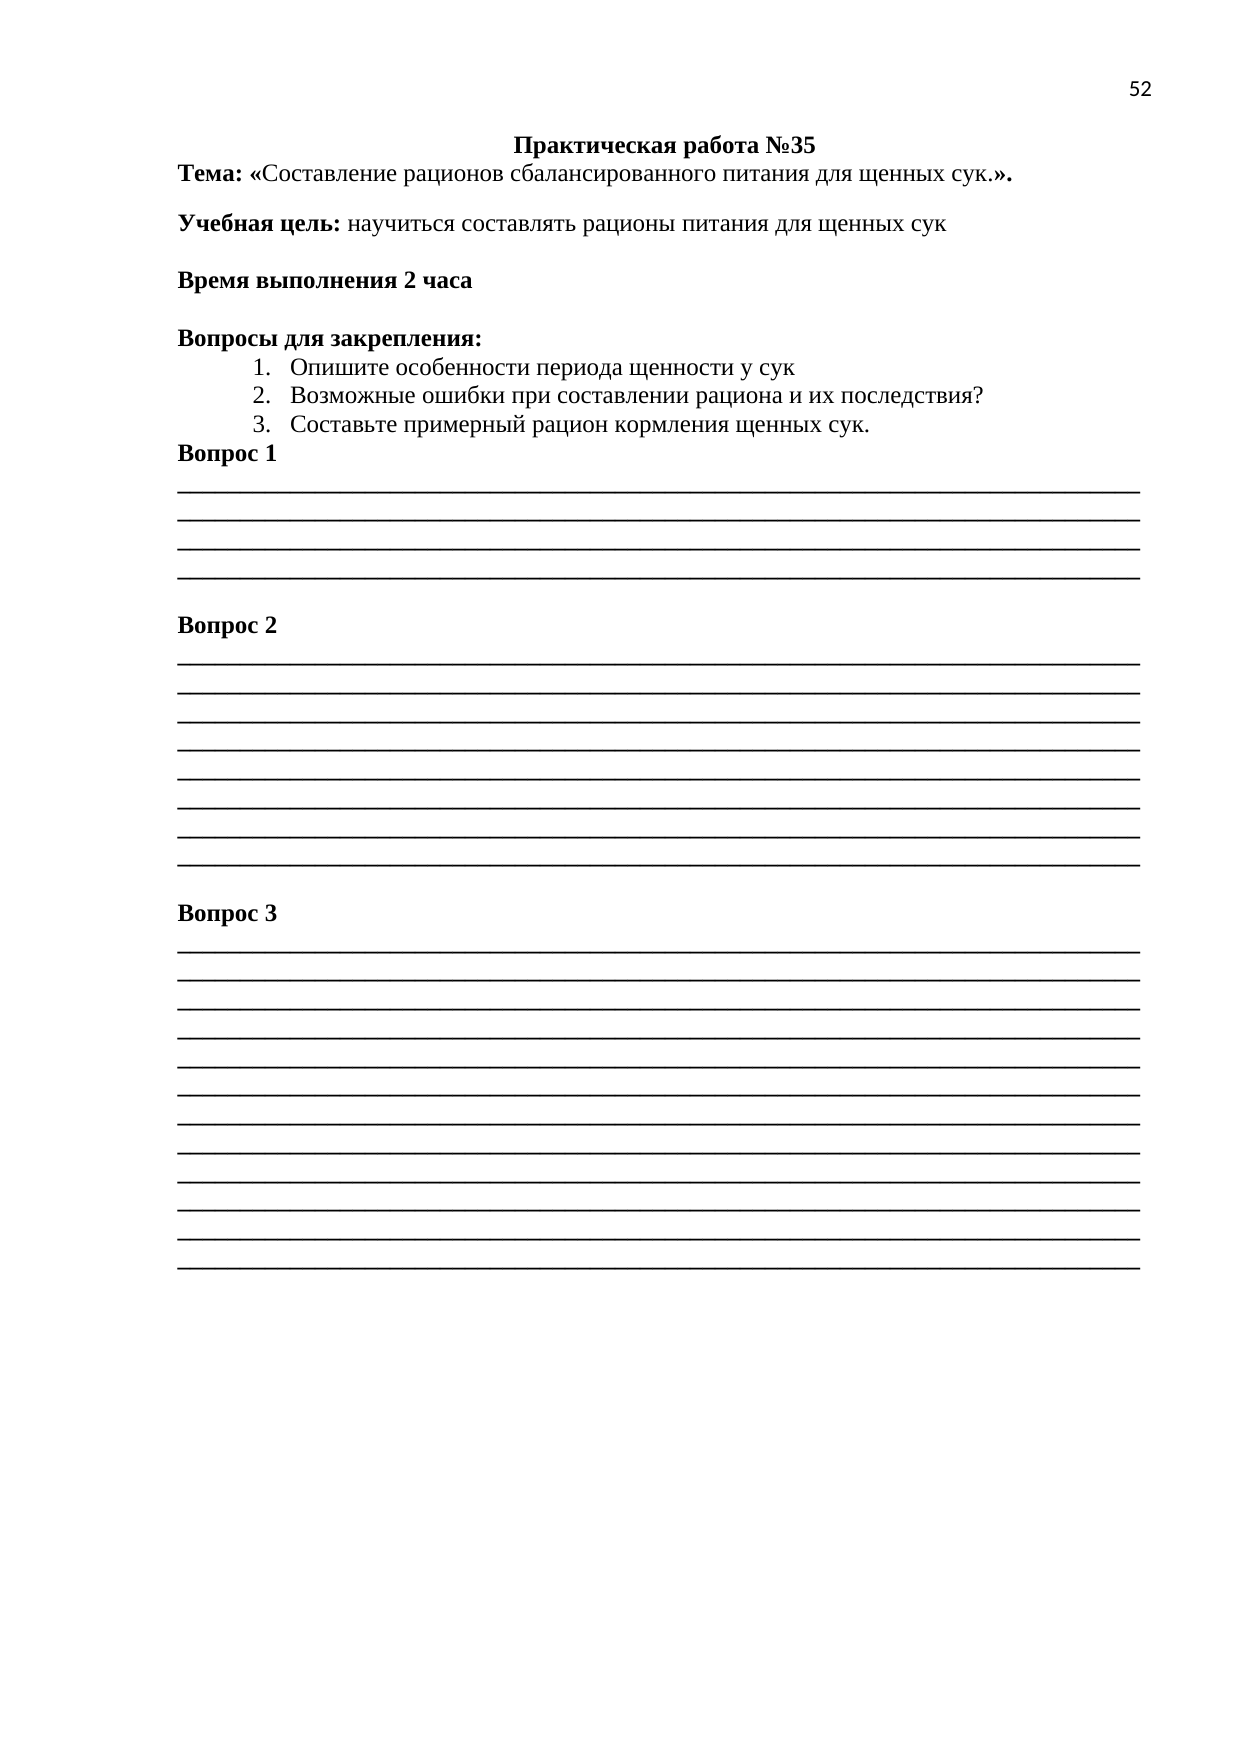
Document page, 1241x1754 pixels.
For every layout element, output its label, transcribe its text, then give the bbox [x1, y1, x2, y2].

list ____________________________________________________________________________________________________________________________________________________________________________________________________________________________________________________________________________________________________________________ [177, 467, 1152, 582]
text Учебная цель: научиться составлять рационы питания для щенных сук [177, 208, 1152, 237]
text Тема: «Составление рационов сбалансированного питания для щенных сук.». [177, 158, 1152, 187]
list Составьте примерный рацион кормления щенных сук. [252, 409, 1152, 438]
list Опишите особенности периода щенности у сук [252, 352, 1152, 381]
list ________________________________________________________________________________________________________________________________________________________________________________________________________________________________________________________________________________________________________________________________________________________________________________________________________________________________________________________________________________________________________________________________________________________________________________________________________________________________________ [177, 639, 1152, 869]
list Возможные ошибки при составлении рациона и их последствия? [252, 381, 1152, 409]
list Время выполнения 2 часа [177, 266, 1152, 294]
list Вопрос 3 [177, 898, 1152, 927]
list Вопрос 2 [177, 611, 1152, 639]
list ____________________________________________________________________________________________________________________________________________________________________________________________________________________________________________________________________________________________________________________________________________________________________________________________________________________________________________________________________________________________________________________________________________________________________________________________________________________________________________________________________________________________________________________________________________________________________________________________________________________________________________________________________________________________________________________________________________________________ [177, 927, 1152, 1272]
text Практическая работа №35 [177, 130, 1152, 158]
list Вопрос 1 [177, 438, 1152, 467]
text Вопросы для закрепления: [177, 323, 1152, 352]
